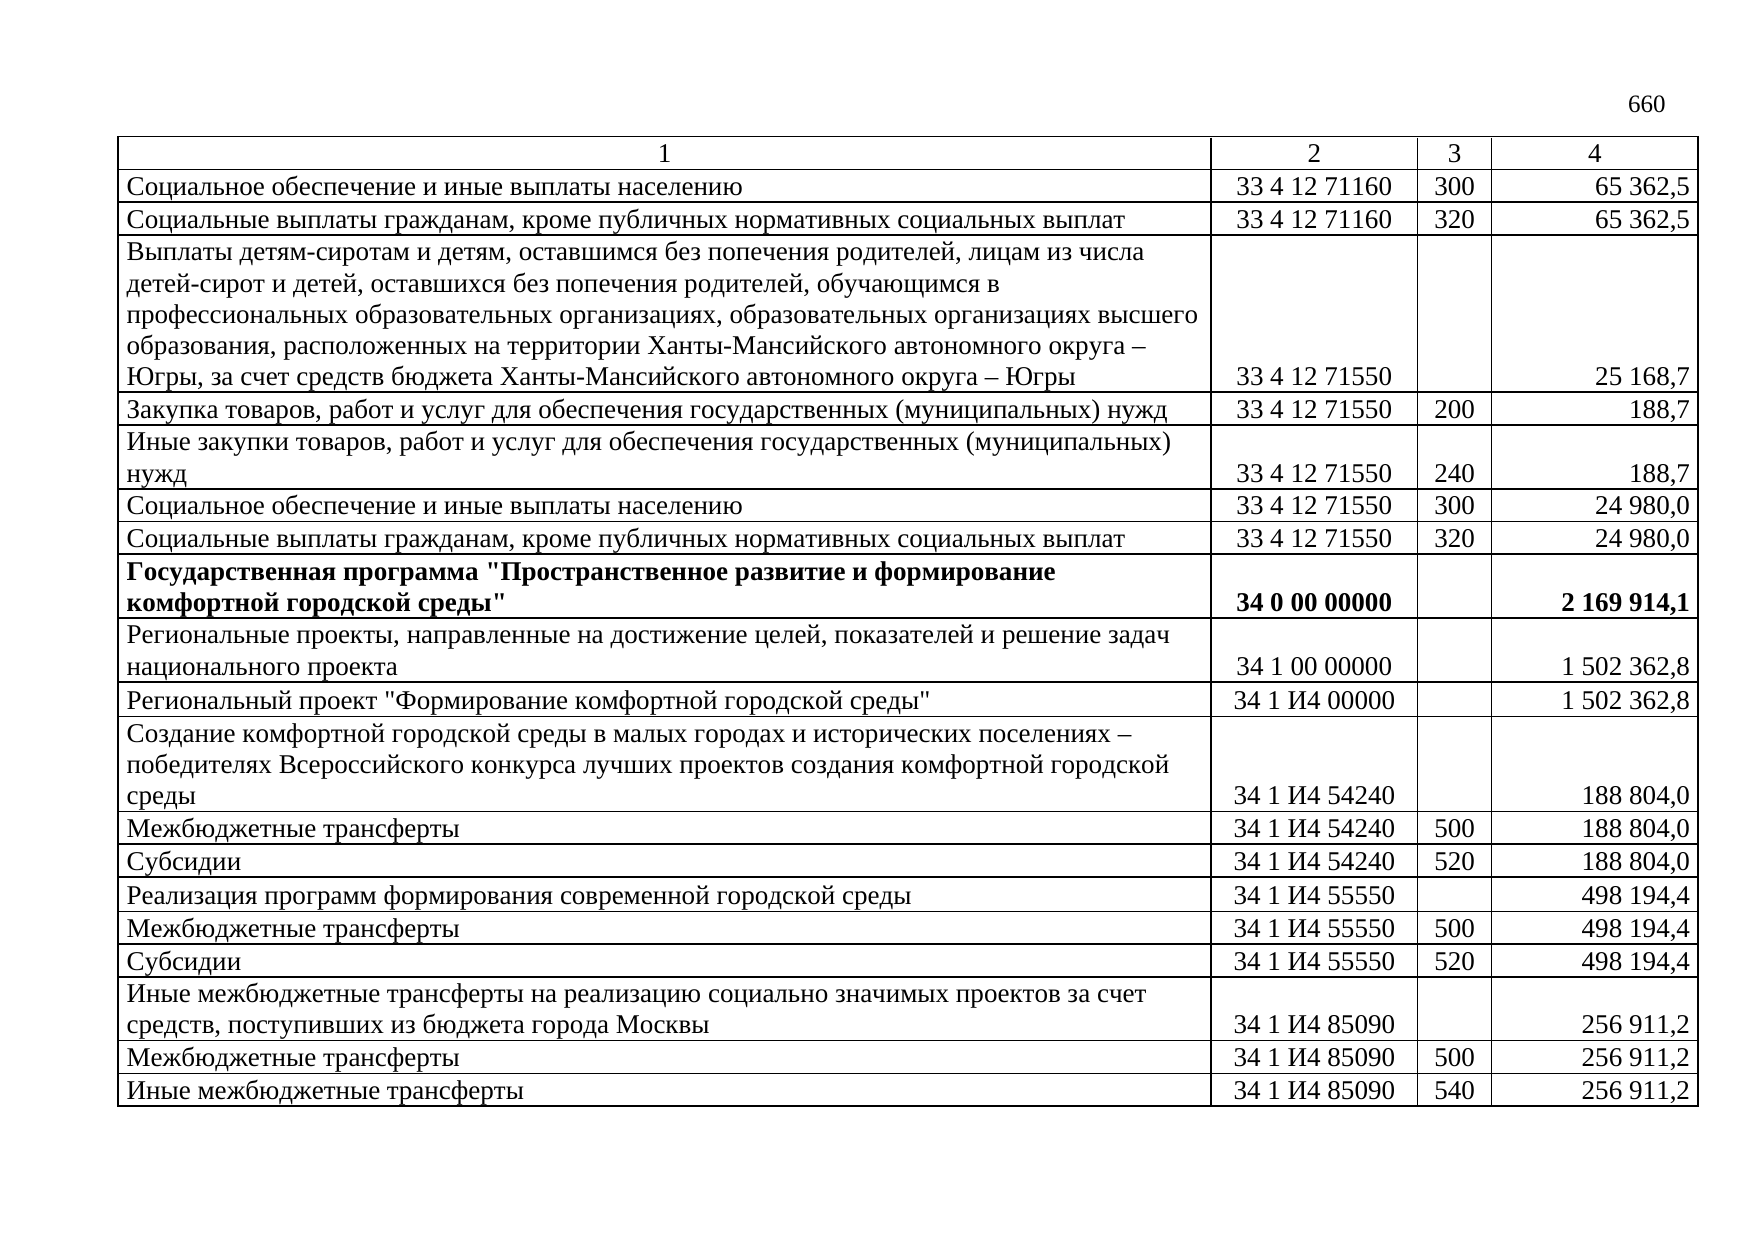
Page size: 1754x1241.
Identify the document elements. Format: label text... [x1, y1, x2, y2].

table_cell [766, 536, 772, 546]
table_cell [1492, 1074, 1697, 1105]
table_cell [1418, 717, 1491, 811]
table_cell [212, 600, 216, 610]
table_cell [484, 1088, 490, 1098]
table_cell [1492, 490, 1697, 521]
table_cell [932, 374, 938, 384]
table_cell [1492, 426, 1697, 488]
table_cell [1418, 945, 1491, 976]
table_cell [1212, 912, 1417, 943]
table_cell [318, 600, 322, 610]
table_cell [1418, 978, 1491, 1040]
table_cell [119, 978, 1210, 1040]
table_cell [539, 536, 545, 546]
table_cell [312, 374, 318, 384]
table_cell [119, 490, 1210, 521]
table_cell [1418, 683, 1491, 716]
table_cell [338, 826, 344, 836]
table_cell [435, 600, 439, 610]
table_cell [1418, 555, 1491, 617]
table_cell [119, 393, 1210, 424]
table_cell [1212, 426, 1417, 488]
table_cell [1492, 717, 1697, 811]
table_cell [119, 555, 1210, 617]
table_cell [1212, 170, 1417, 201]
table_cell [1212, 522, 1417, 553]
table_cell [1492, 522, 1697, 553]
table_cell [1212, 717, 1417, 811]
table_header 2 [1212, 137, 1417, 168]
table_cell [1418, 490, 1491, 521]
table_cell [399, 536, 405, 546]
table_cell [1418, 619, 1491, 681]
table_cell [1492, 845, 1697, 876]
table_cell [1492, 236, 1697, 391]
table_header 3 [1418, 137, 1491, 168]
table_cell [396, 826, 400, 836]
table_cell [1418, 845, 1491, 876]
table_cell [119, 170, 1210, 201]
table_header 1 [119, 137, 1211, 168]
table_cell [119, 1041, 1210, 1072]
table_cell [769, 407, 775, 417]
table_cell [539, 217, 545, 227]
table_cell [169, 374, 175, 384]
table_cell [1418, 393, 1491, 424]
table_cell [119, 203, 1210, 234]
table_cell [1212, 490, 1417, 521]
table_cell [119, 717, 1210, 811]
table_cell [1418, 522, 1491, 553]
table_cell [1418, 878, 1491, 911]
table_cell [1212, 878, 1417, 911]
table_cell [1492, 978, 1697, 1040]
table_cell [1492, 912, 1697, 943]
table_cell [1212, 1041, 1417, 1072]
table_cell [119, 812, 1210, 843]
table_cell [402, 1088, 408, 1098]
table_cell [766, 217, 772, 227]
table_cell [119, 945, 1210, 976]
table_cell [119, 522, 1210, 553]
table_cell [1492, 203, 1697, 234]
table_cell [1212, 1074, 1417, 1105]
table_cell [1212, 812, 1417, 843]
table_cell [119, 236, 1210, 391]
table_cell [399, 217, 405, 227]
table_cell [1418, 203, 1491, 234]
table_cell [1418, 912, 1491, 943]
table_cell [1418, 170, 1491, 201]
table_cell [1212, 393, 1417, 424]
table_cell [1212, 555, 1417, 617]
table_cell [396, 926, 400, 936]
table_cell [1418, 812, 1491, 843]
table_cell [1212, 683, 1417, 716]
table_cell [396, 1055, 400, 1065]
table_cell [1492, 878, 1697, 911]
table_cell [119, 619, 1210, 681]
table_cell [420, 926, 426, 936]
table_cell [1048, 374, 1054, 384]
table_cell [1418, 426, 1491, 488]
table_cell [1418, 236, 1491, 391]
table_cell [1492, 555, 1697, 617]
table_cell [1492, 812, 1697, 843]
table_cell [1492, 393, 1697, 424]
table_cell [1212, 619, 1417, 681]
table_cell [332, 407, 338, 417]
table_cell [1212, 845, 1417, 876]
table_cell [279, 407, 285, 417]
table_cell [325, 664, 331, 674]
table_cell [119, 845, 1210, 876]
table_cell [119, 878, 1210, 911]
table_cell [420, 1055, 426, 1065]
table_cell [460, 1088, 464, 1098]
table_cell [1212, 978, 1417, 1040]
table_header 4 [1492, 137, 1697, 168]
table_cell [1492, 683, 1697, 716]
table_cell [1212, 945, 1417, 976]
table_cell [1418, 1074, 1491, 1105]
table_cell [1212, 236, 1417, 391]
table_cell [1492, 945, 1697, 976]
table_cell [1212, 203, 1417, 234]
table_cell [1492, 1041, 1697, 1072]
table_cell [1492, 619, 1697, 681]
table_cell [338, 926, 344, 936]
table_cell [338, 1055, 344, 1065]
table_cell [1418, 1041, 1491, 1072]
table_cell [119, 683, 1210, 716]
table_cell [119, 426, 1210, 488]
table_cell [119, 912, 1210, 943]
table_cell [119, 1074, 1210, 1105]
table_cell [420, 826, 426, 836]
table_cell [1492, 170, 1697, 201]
